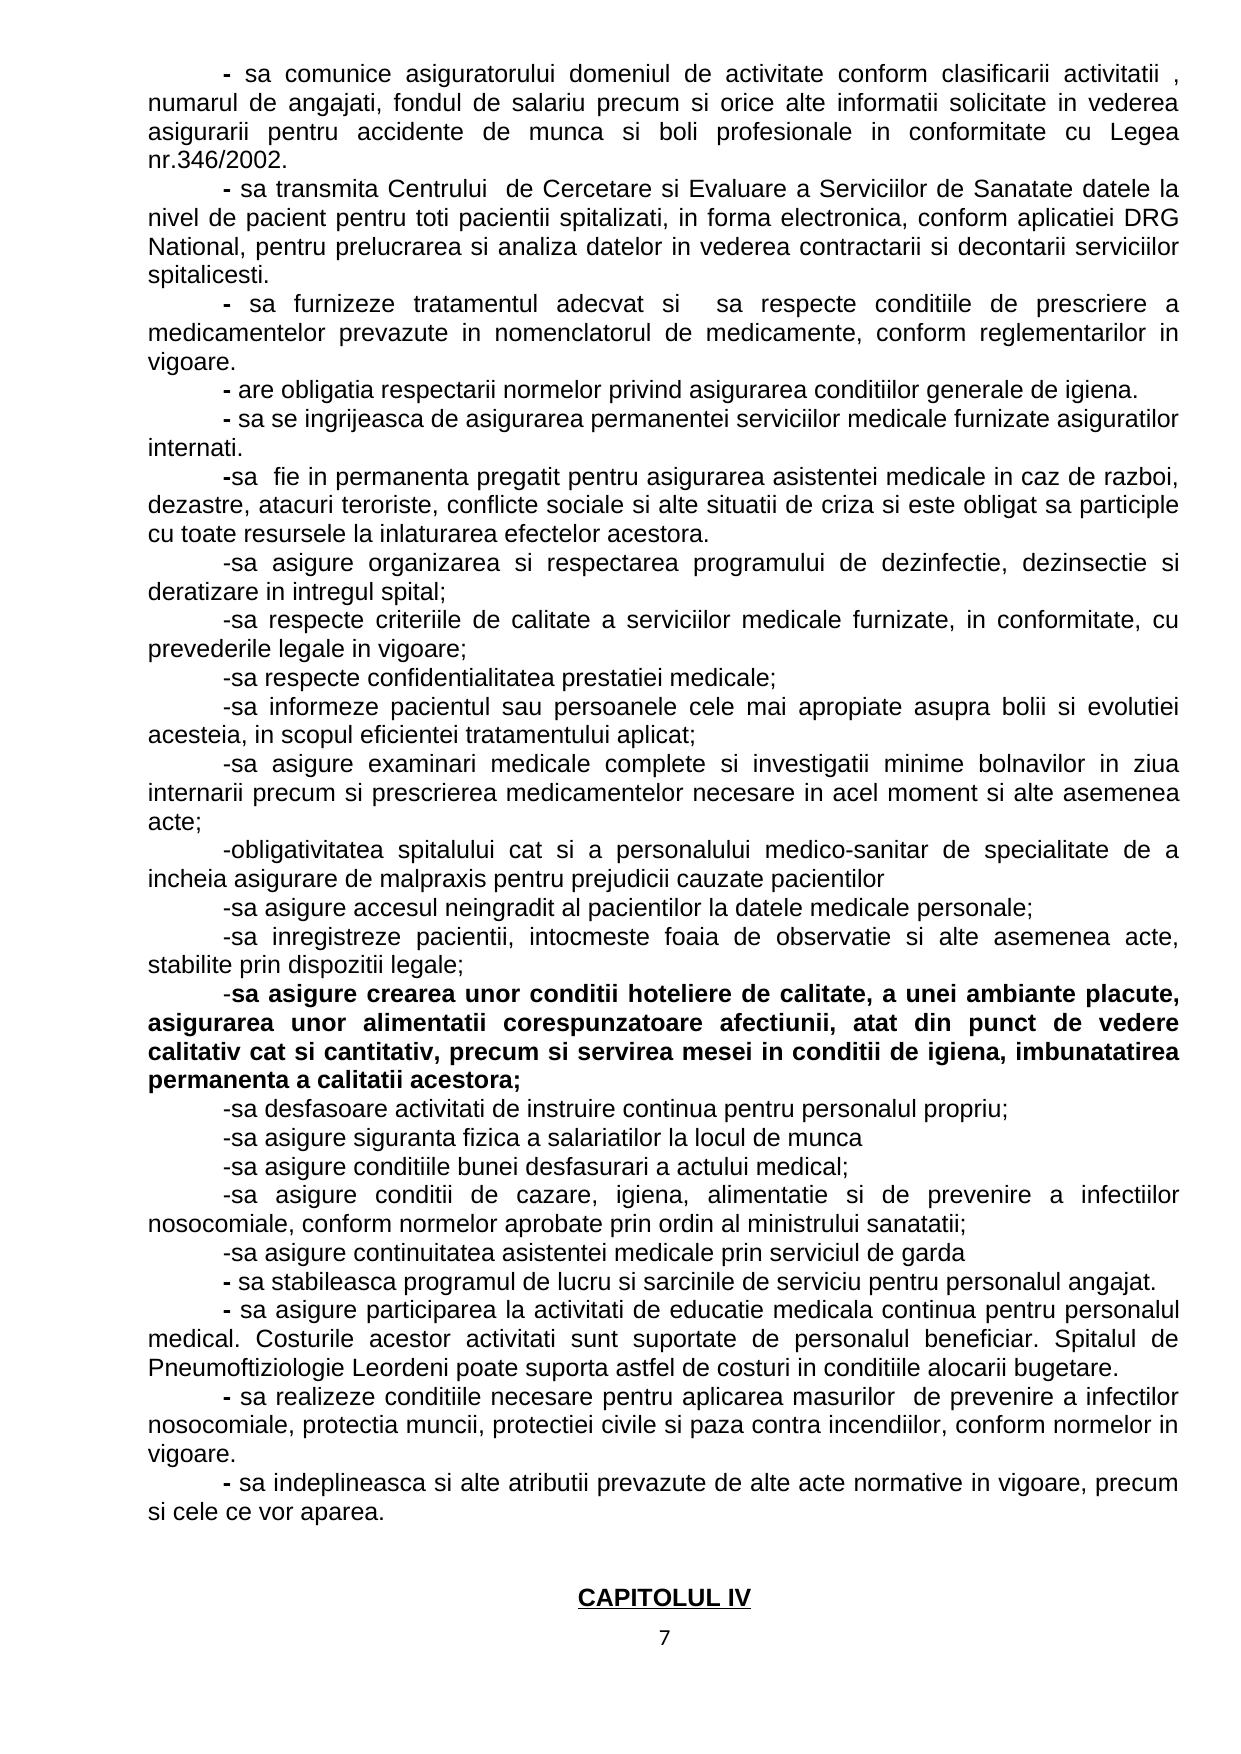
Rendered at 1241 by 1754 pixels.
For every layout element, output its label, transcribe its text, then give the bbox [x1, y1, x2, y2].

text -sa respecte confidentialitatea prestatiei medicale; [148, 663, 1181, 692]
text - sa indeplineasca si alte atributii prevazute de alte acte normative in vigoare, precum si cele ce vor aparea. [148, 1468, 1181, 1525]
text -sa fie in permanenta pregatit pentru asigurarea asistentei medicale in caz de razboi, dezastre, atacuri teroriste, conflicte sociale si alte situatii de criza si este obligat sa participle cu toate resursele la inlaturarea efectelor acestora. [148, 462, 1181, 548]
text - sa se ingrijeasca de asigurarea permanentei serviciilor medicale furnizate asiguratilor internati. [148, 404, 1181, 462]
text -sa asigure accesul neingradit al pacientilor la datele medicale personale; [148, 893, 1181, 922]
text - sa comunice asiguratorului domeniul de activitate conform clasificarii activitatii , numarul de angajati, fondul de salariu precum si orice alte informatii solicitate in vederea asigurarii pentru accidente de munca si boli profesionale in conformitate cu Legea nr.346/2002. [148, 59, 1181, 174]
text - sa stabileasca programul de lucru si sarcinile de serviciu pentru personalul angajat. [148, 1267, 1181, 1295]
text -sa asigure continuitatea asistentei medicale prin serviciul de garda [148, 1238, 1181, 1267]
text - sa transmita Centrului de Cercetare si Evaluare a Serviciilor de Sanatate datele la nivel de pacient pentru toti pacientii spitalizati, in forma electronica, conform aplicatiei DRG National, pentru prelucrarea si analiza datelor in vederea contractarii si decontarii serviciilor spitalicesti. [148, 174, 1181, 289]
text - sa realizeze conditiile necesare pentru aplicarea masurilor de prevenire a infectilor nosocomiale, protectia muncii, protectiei civile si paza contra incendiilor, conform normelor in vigoare. [148, 1382, 1181, 1468]
text -sa asigure conditii de cazare, igiena, alimentatie si de prevenire a infectiilor nosocomiale, conform normelor aprobate prin ordin al ministrului sanatatii; [148, 1180, 1181, 1238]
text - sa asigure participarea la activitati de educatie medicala continua pentru personalul medical. Costurile acestor activitati sunt suportate de personalul beneficiar. Spitalul de Pneumoftiziologie Leordeni poate suporta astfel de costuri in conditiile alocarii bugetare. [148, 1295, 1181, 1382]
text -obligativitatea spitalului cat si a personalului medico-sanitar de specialitate de a incheia asigurare de malpraxis pentru prejudicii cauzate pacientilor [148, 835, 1181, 893]
text - are obligatia respectarii normelor privind asigurarea conditiilor generale de igiena. [148, 375, 1181, 404]
text -sa inregistreze pacientii, intocmeste foaia de observatie si alte asemenea acte, stabilite prin dispozitii legale; [148, 922, 1181, 979]
text -sa informeze pacientul sau persoanele cele mai apropiate asupra bolii si evolutiei acesteia, in scopul eficientei tratamentului aplicat; [148, 692, 1181, 749]
text -sa desfasoare activitati de instruire continua pentru personalul propriu; [148, 1094, 1181, 1123]
text CAPITOLUL IV [148, 1583, 1181, 1612]
text -sa asigure organizarea si respectarea programului de dezinfectie, dezinsectie si deratizare in intregul spital; [148, 548, 1181, 605]
text -sa asigure siguranta fizica a salariatilor la locul de munca [148, 1123, 1181, 1152]
text - sa furnizeze tratamentul adecvat si sa respecte conditiile de prescriere a medicamentelor prevazute in nomenclatorul de medicamente, conform reglementarilor in vigoare. [148, 289, 1181, 375]
text -sa asigure examinari medicale complete si investigatii minime bolnavilor in ziua internarii precum si prescrierea medicamentelor necesare in acel moment si alte asemenea acte; [148, 749, 1181, 835]
text -sa asigure crearea unor conditii hoteliere de calitate, a unei ambiante placute, asigurarea unor alimentatii corespunzatoare afectiunii, atat din punct de vedere calitativ cat si cantitativ, precum si servirea mesei in conditii de igiena, imbunatatirea permanenta a calitatii acestora; [148, 979, 1181, 1094]
text -sa respecte criteriile de calitate a serviciilor medicale furnizate, in conformitate, cu prevederile legale in vigoare; [148, 605, 1181, 663]
text -sa asigure conditiile bunei desfasurari a actului medical; [148, 1152, 1181, 1180]
